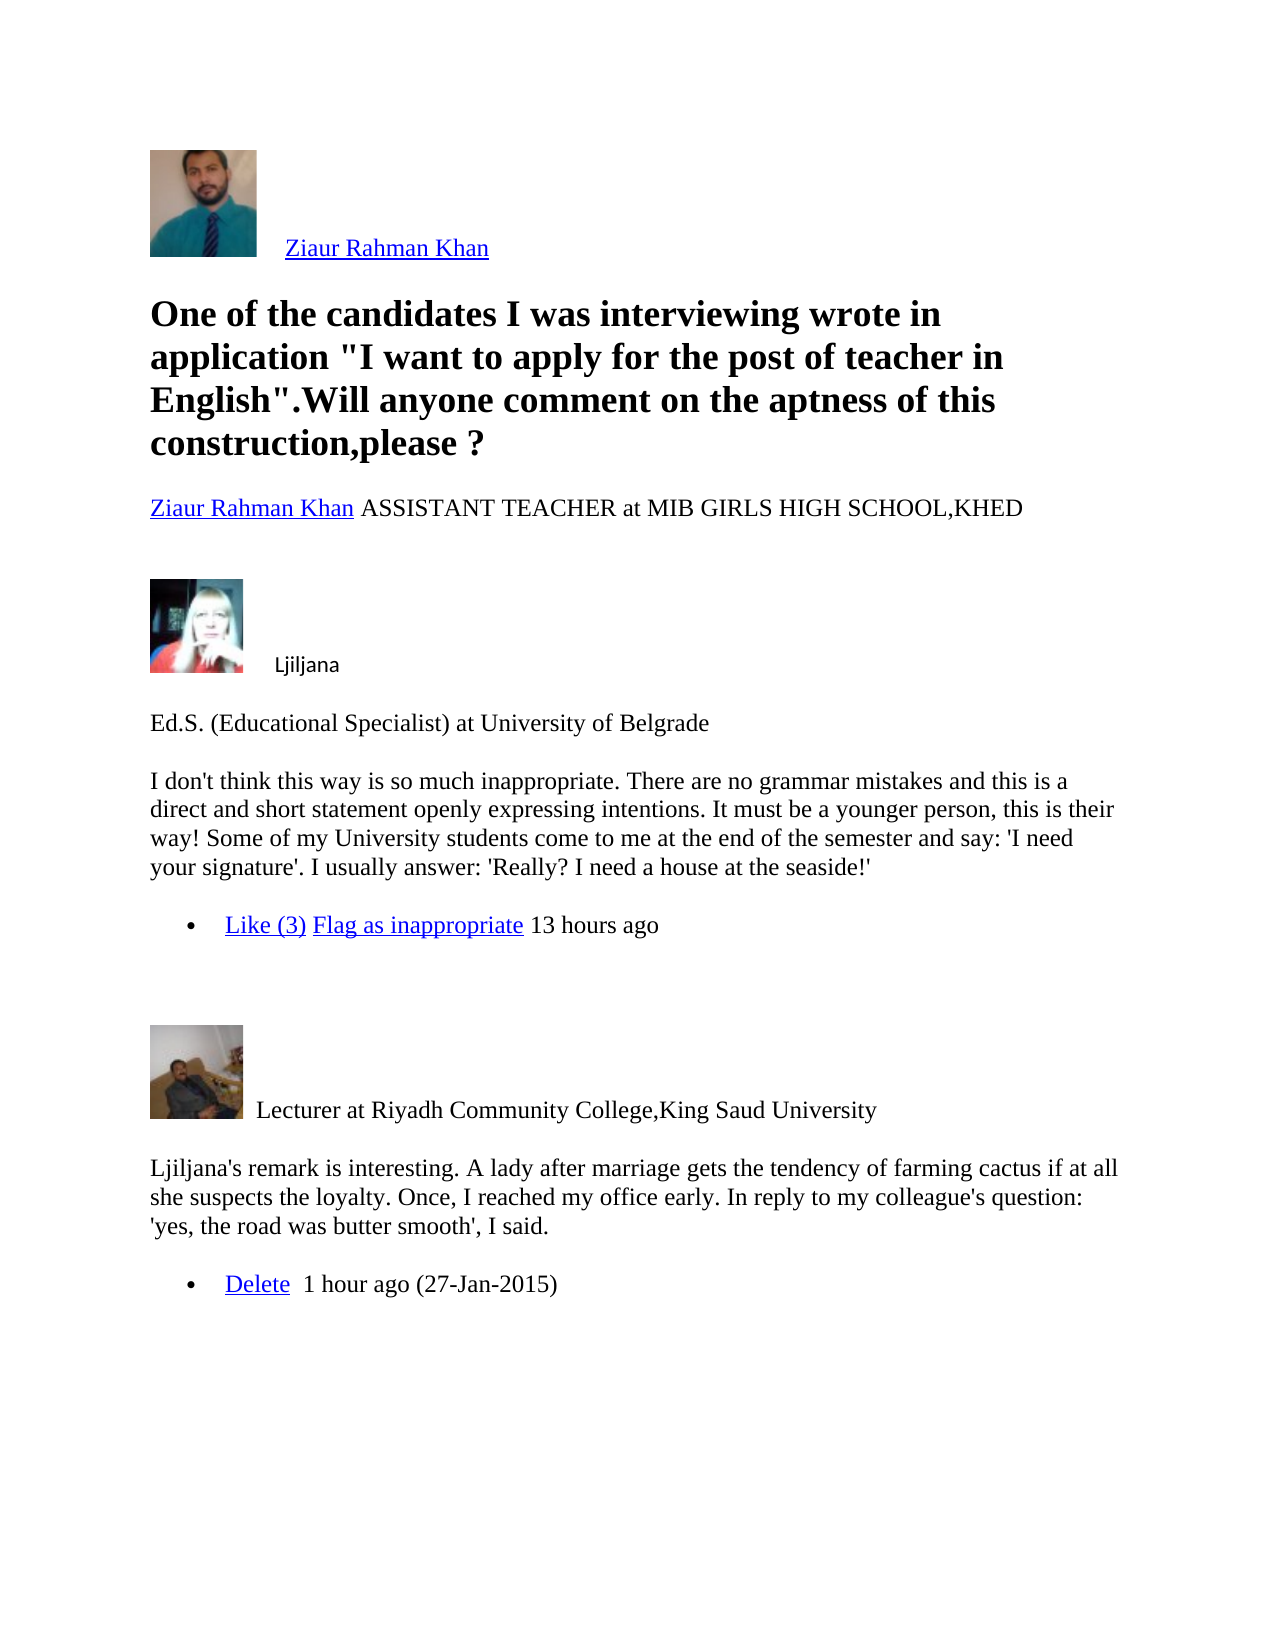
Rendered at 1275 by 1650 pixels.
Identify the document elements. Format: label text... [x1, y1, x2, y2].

text One of the candidates I was interviewing wrote in application "I want to apply for the post of teacher in English".Will anyone comment on the aptness of this construction,please ? [150, 291, 1125, 464]
list Like (3) Flag as inappropriate 13 hours ago [187, 910, 1125, 939]
text Ziaur Rahman Khan [150, 150, 1125, 262]
picture [150, 579, 244, 673]
text Ljiljana's remark is interesting. A lady after marriage gets the tendency of farming cactus if at all she suspects the loyalty. Once, I reached my office early. In reply to my colleague's question: 'yes, the road was butter smooth', I said. [150, 1153, 1125, 1240]
text Ljiljana [150, 580, 1125, 679]
picture [150, 1025, 244, 1119]
list Delete 1 hour ago (27-Jan-2015) [187, 1269, 1125, 1298]
text I don't think this way is so much inappropriate. There are no grammar mistakes and this is a direct and short statement openly expressing intentions. It must be a younger person, this is their way! Some of my University students come to me at the end of the semester and say: 'I need your signature'. I usually answer: 'Really? I need a house at the seaside!' [150, 766, 1125, 881]
picture [150, 150, 257, 257]
text Ziaur Rahman Khan ASSISTANT TEACHER at MIB GIRLS HIGH SCHOOL,KHED [150, 493, 1125, 522]
text Lecturer at Riyadh Community College,King Saud University [150, 1026, 1125, 1124]
text Ed.S. (Educational Specialist) at University of Belgrade [150, 708, 1125, 737]
